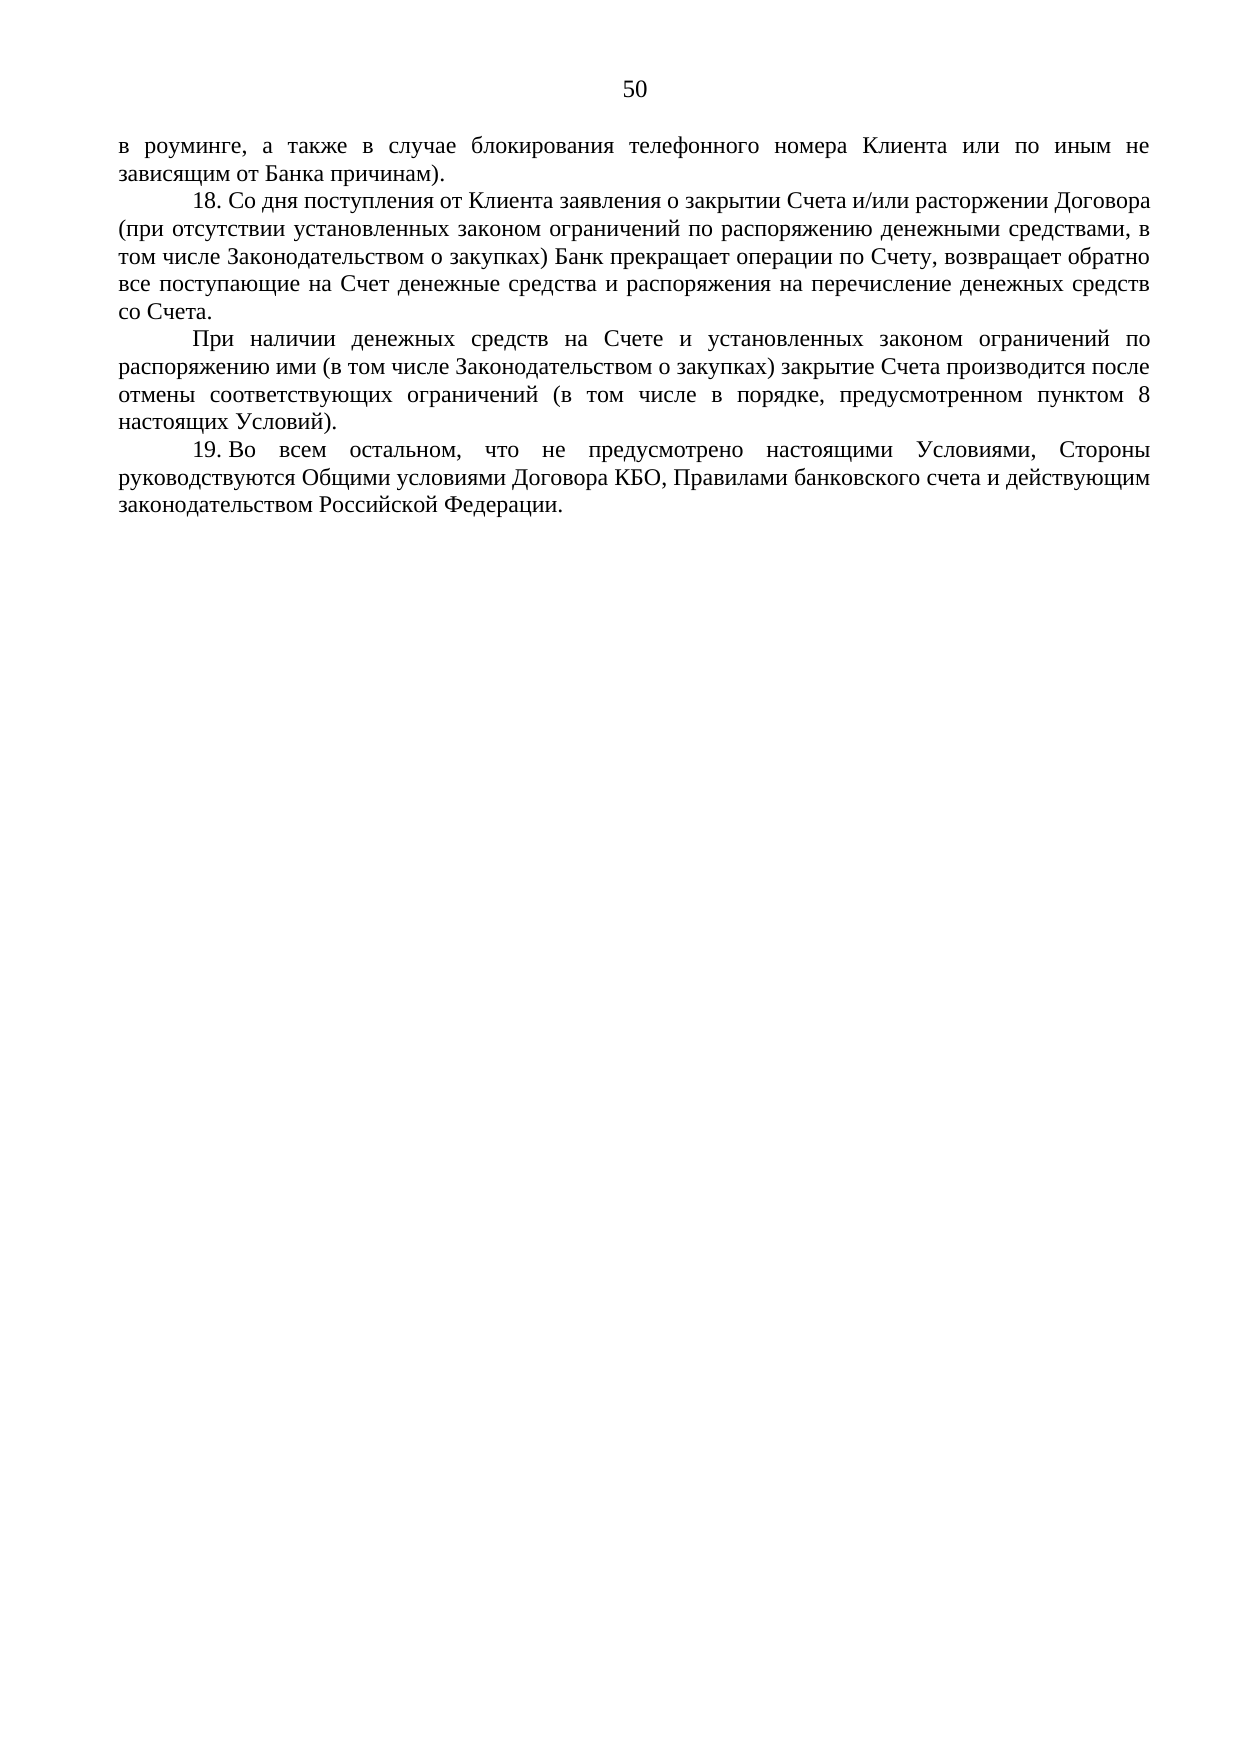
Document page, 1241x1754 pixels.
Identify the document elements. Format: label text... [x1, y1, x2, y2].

text 18. Со дня поступления от Клиента заявления о закрытии Счета и/или расторжении Договора (при отсутствии установленных законом ограничений по распоряжению денежными средствами, в том числе Законодательством о закупках) Банк прекращает операции по Счету, возвращает обратно все поступающие на Счет денежные средства и распоряжения на перечисление денежных средств со Счета. [118, 186, 1152, 324]
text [118, 131, 1152, 186]
text При наличии денежных средств на Счете и установленных законом ограничений по распоряжению ими (в том числе Законодательством о закупках) закрытие Счета производится после отмены соответствующих ограничений (в том числе в порядке, предусмотренном пунктом 8 настоящих Условий). [118, 324, 1152, 435]
text 19. Во всем остальном, что не предусмотрено настоящими Условиями, Стороны руководствуются Общими условиями Договора КБО, Правилами банковского счета и действующим законодательством Российской Федерации. [118, 435, 1152, 518]
